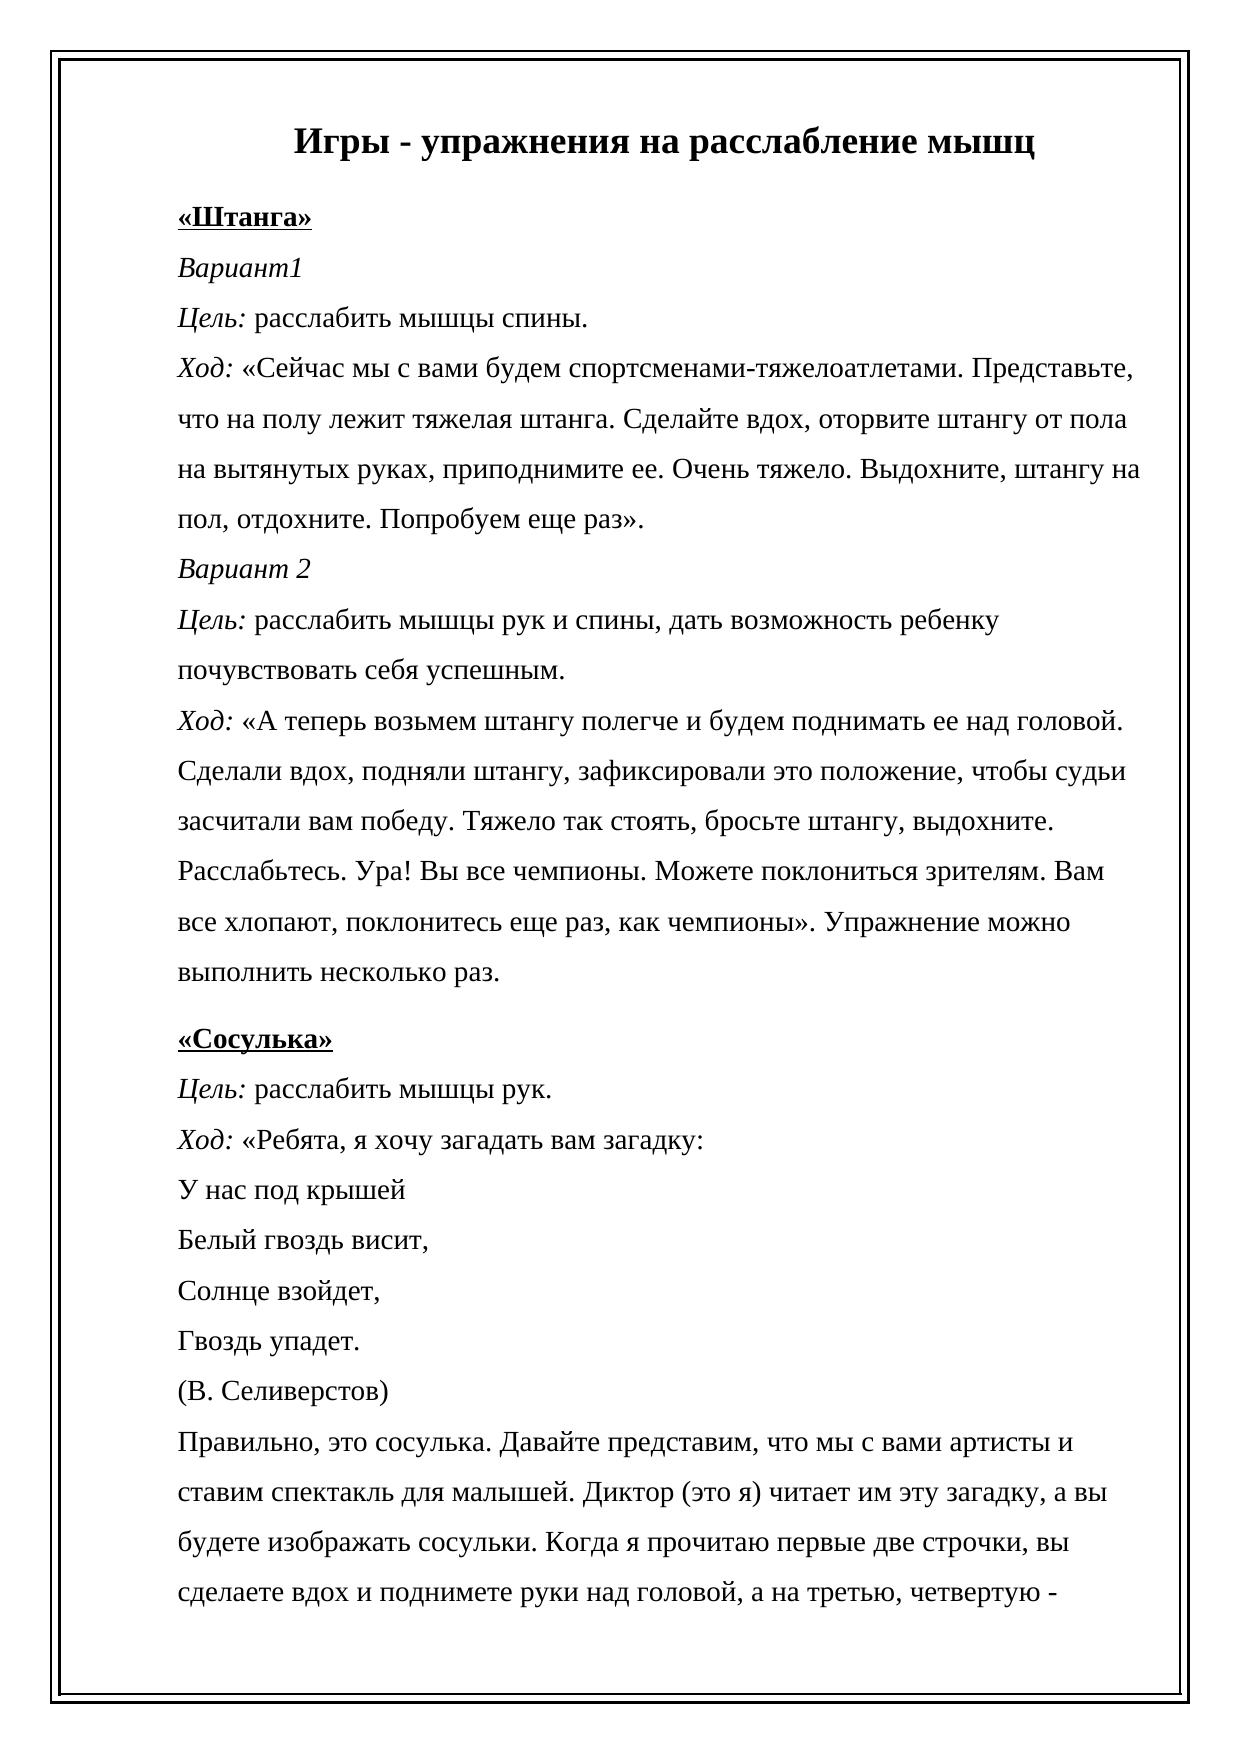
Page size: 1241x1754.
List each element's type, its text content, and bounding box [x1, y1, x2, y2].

text «Штанга» Вариант1 Цель: расслабить мышцы спины. Ход: «Сейчас мы с вами будем спортсменами-тяжелоатлетами. Представьте, что на полу лежит тяжелая штанга. Сделайте вдох, оторвите штангу от пола на вытянутых руках, приподнимите ее. Очень тяжело. Выдохните, штангу на пол, отдохните. Попробуем еще раз». Вариант 2 Цель: расслабить мышцы рук и спины, дать возможность ребенку почувствовать себя успешным. Ход: «А теперь возьмем штангу полегче и будем поднимать ее над головой. Сделали вдох, подняли штангу, зафиксировали это положение, чтобы судьи засчитали вам победу. Тяжело так стоять, бросьте штангу, выдохните. Расслабьтесь. Ура! Вы все чемпионы. Можете поклониться зрителям. Вам все хлопают, поклонитесь еще раз, как чемпионы». Упражнение можно выполнить несколько раз. [177, 199, 1152, 988]
text Игры - упражнения на расслабление мышц [177, 118, 1152, 161]
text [177, 1021, 1152, 1608]
